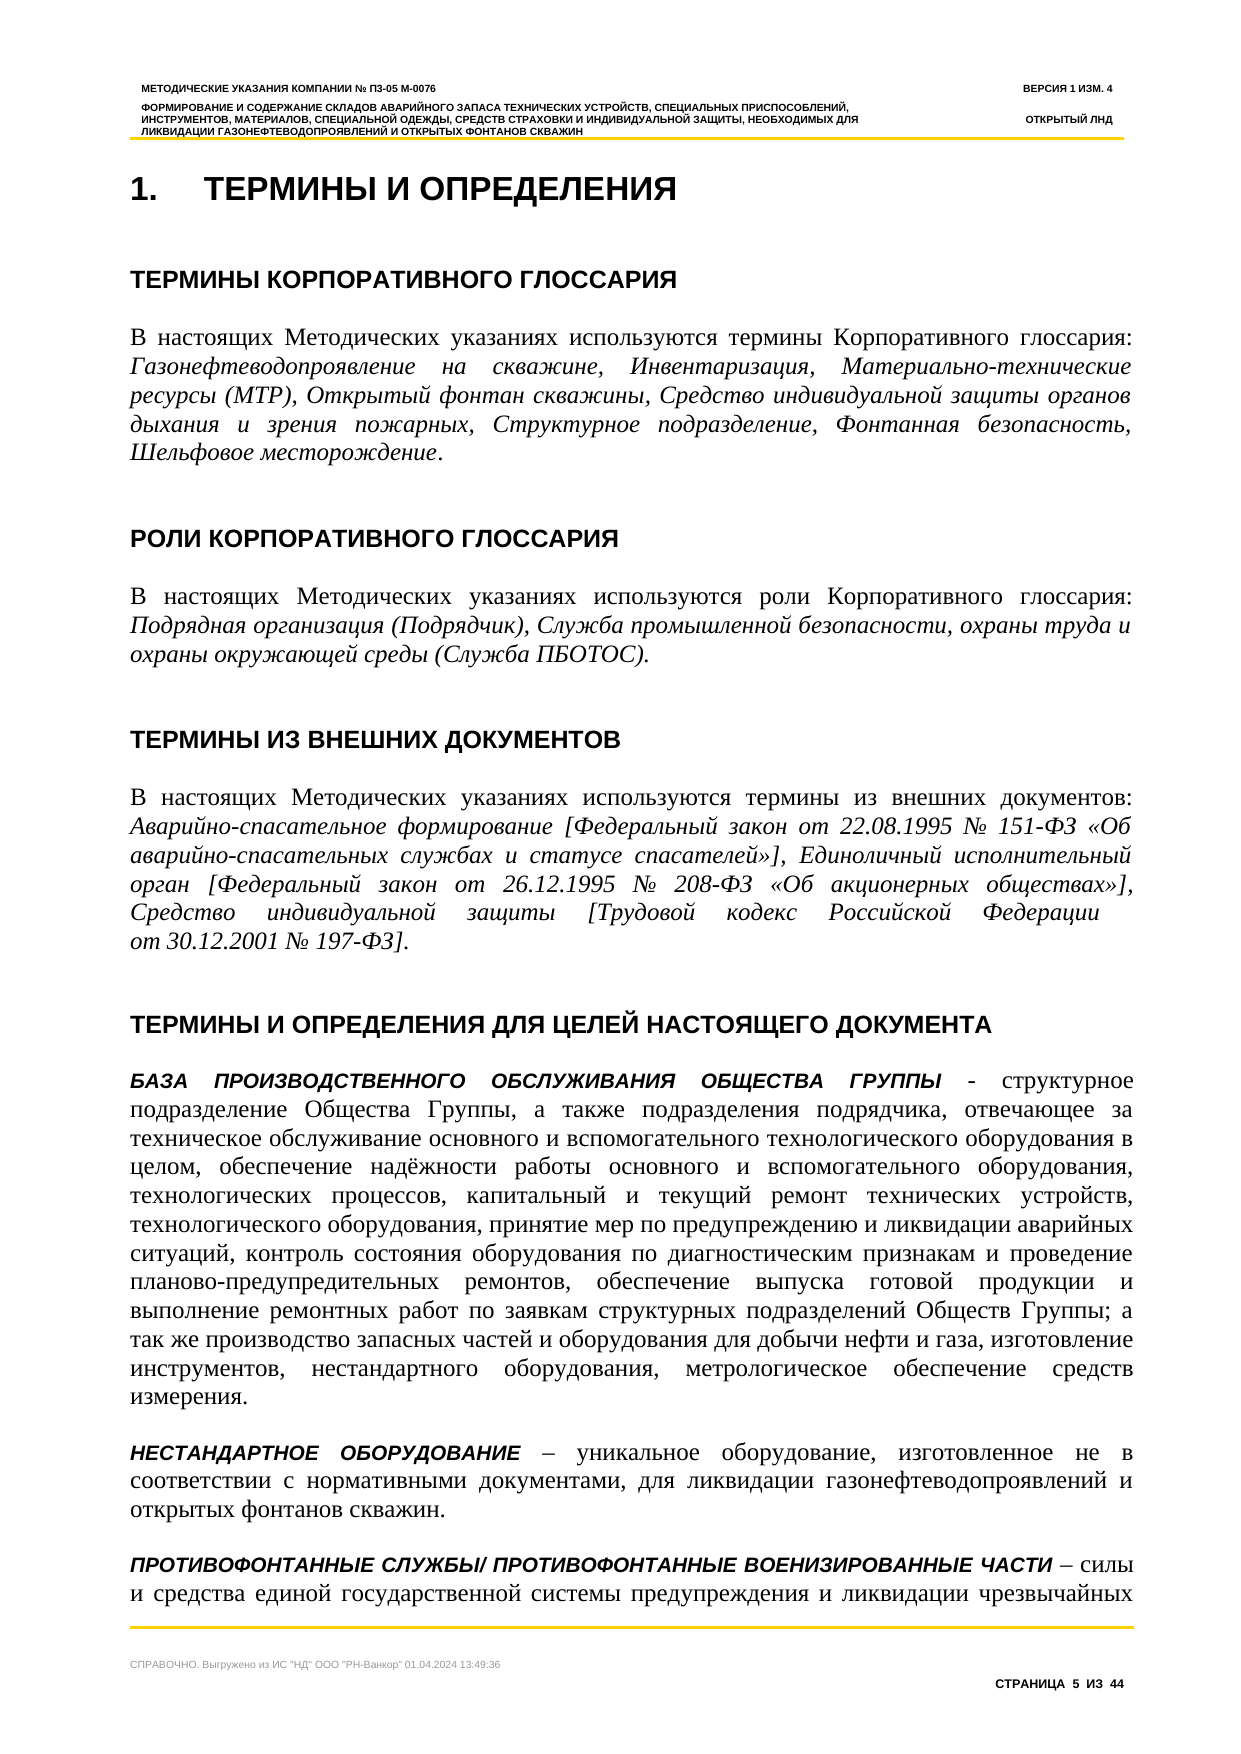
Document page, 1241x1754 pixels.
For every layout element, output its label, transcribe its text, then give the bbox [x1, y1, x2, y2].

text В настоящих Методических указаниях используются роли Корпоративного глоссария: Подрядная организация (Подрядчик), Служба промышленной безопасности, охраны труда и охраны окружающей среды (Служба ПБОТОС). [130, 581, 1134, 667]
text ТЕРМИНЫ ИЗ ВНЕШНИХ ДОКУМЕНТОВ [130, 725, 1134, 754]
text В настоящих Методических указаниях используются термины Корпоративного глоссария: Газонефтеводопроявление на скважине, Инвентаризация, Материально-технические ресурсы (МТР), Открытый фонтан скважины, Средство индивидуальной защиты органов дыхания и зрения пожарных, Структурное подразделение, Фонтанная безопасность, Шельфовое месторождение. [130, 322, 1134, 466]
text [130, 1549, 1134, 1607]
text ТЕРМИНЫ КОРПОРАТИВНОГО ГЛОССАРИЯ [130, 265, 1134, 294]
text ТЕРМИНЫ И ОПРЕДЕЛЕНИЯ ДЛЯ ЦЕЛЕЙ НАСТОЯЩЕГО ДОКУМЕНТА [130, 1010, 1134, 1039]
text ТЕРМИНЫ И ОПРЕДЕЛЕНИЯ [130, 169, 1134, 207]
text БАЗА ПРОИЗВОДСТВЕННОГО ОБСЛУЖИВАНИя общества группы - структурное подразделение Общества Группы, а также подразделения подрядчика, отвечающее за техническое обслуживание основного и вспомогательного технологического оборудования в целом, обеспечение надёжности работы основного и вспомогательного оборудования, технологических процессов, капитальный и текущий ремонт технических устройств, технологического оборудования, принятие мер по предупреждению и ликвидации аварийных ситуаций, контроль состояния оборудования по диагностическим признакам и проведение планово-предупредительных ремонтов, обеспечение выпуска готовой продукции и выполнение ремонтных работ по заявкам структурных подразделений Обществ Группы; а так же производство запасных частей и оборудования для добычи нефти и газа, изготовление инструментов, нестандартного оборудования, метрологическое обеспечение средств измерения. [130, 1065, 1134, 1410]
text НЕСТАНДАРТНОЕ ОБОРУДОВАНИЕ – уникальное оборудование, изготовленное не в соответствии с нормативными документами, для ликвидации газонефтеводопроявлений и открытых фонтанов скважин. [130, 1437, 1134, 1523]
text РОЛИ КОРПОРАТИВНОГО ГЛОССАРИЯ [130, 524, 1134, 552]
text В настоящих Методических указаниях используются термины из внешних документов: Аварийно-спасательное формирование [Федеральный закон от 22.08.1995 № 151-ФЗ «Об аварийно-спасательных службах и статусе спасателей»], Единоличный исполнительный орган [Федеральный закон от 26.12.1995 № 208-ФЗ «Об акционерных обществах»], Средство индивидуальной защиты [Трудовой кодекс Российской Федерации от 30.12.2001 № 197-ФЗ]. [130, 782, 1134, 955]
